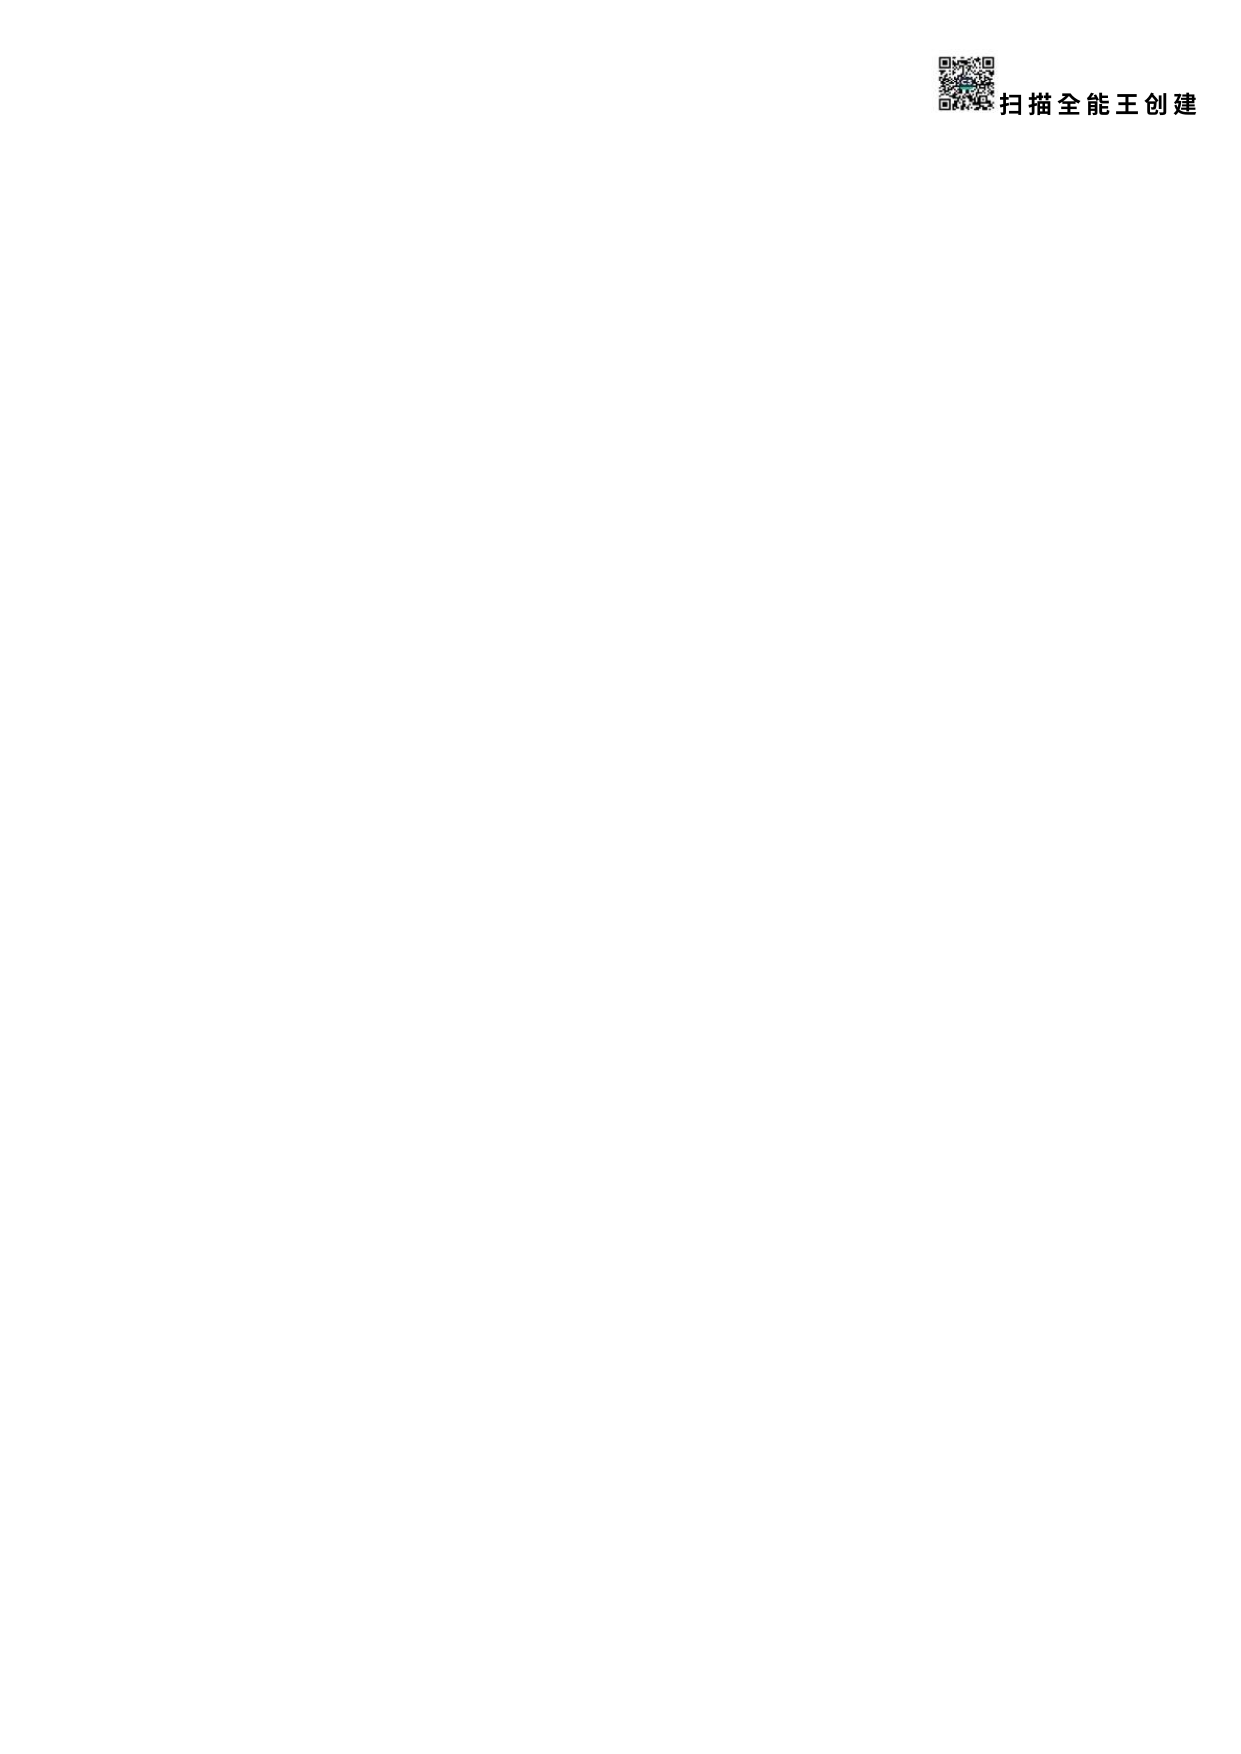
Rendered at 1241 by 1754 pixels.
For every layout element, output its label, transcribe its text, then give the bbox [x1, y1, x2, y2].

text 扫描全能王创建 [167, 49, 1197, 120]
picture [931, 49, 999, 113]
